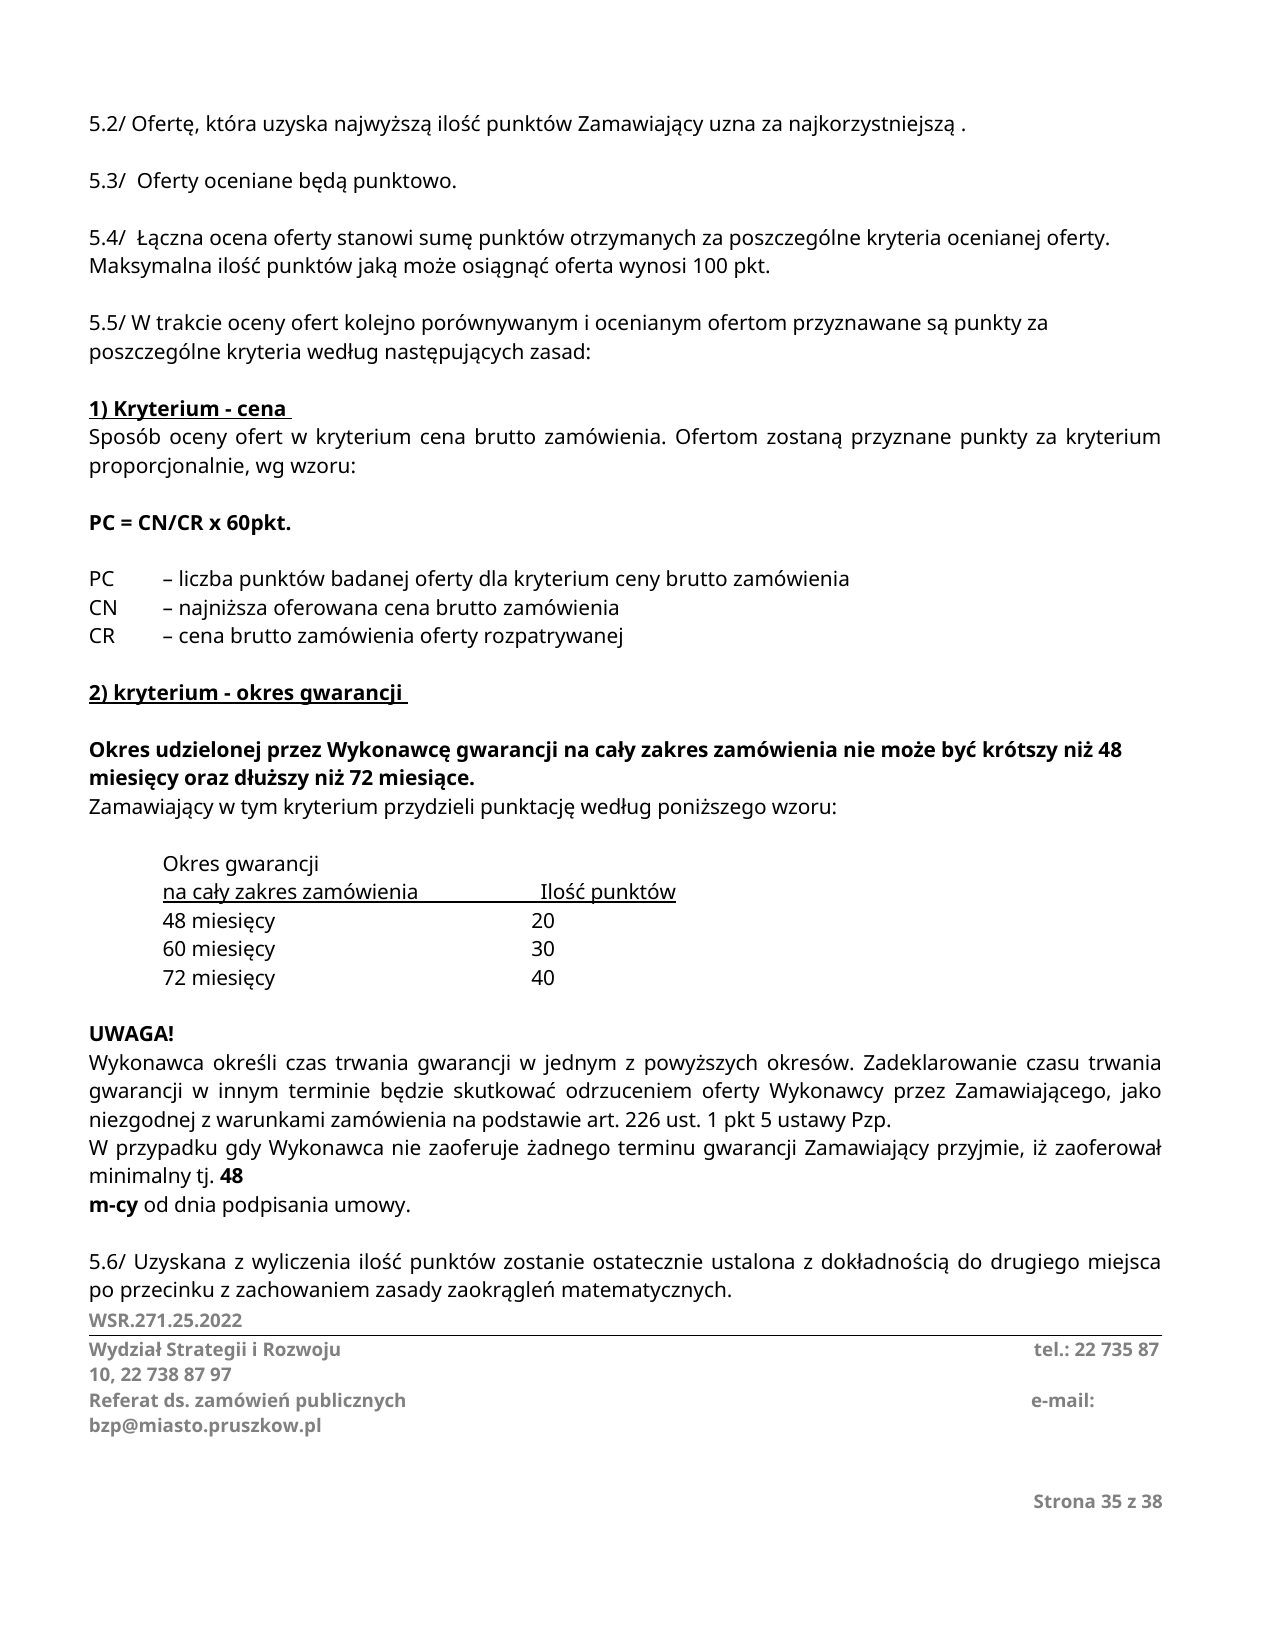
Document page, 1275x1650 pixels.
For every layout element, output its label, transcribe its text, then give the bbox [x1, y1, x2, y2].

text 5.6/ Uzyskana z wyliczenia ilość punktów zostanie ostatecznie ustalona z dokładnością do drugiego miejsca po przecinku z zachowaniem zasady zaokrągleń matematycznych. [89, 1247, 1162, 1304]
text Zamawiający w tym kryterium przydzieli punktację według poniższego wzoru: [89, 792, 1162, 820]
text Sposób oceny ofert w kryterium cena brutto zamówienia. Ofertom zostaną przyznane punkty za kryterium proporcjonalnie, wg wzoru: [89, 422, 1162, 479]
text PC = CN/CR x 60pkt. [89, 508, 1162, 536]
text 48 miesięcy 20 [89, 906, 1162, 934]
text CR – cena brutto zamówienia oferty rozpatrywanej [89, 621, 1162, 650]
text 1) Kryterium - cena [89, 394, 1162, 422]
text 72 miesięcy 40 [89, 963, 1162, 991]
text PC – liczba punktów badanej oferty dla kryterium ceny brutto zamówienia [89, 564, 1162, 593]
text 2) kryterium - okres gwarancji [89, 678, 1162, 707]
text Okres gwarancji [118, 849, 1162, 877]
text 5.3/ Oferty oceniane będą punktowo. [89, 166, 1162, 195]
text CN – najniższa oferowana cena brutto zamówienia [89, 593, 1162, 621]
text 5.5/ W trakcie oceny ofert kolejno porównywanym i ocenianym ofertom przyznawane są punkty za poszczególne kryteria według następujących zasad: [89, 308, 1162, 365]
text W przypadku gdy Wykonawca nie zaoferuje żadnego terminu gwarancji Zamawiający przyjmie, iż zaoferował minimalny tj. 48 [89, 1133, 1162, 1190]
text UWAGA! [89, 1019, 1162, 1048]
text m-cy od dnia podpisania umowy. [89, 1190, 1162, 1218]
text 60 miesięcy 30 [89, 934, 1162, 963]
text Okres udzielonej przez Wykonawcę gwarancji na cały zakres zamówienia nie może być krótszy niż 48 miesięcy oraz dłuższy niż 72 miesiące. [89, 735, 1162, 792]
text na cały zakres zamówienia Ilość punktów [118, 877, 1162, 906]
text Wykonawca określi czas trwania gwarancji w jednym z powyższych okresów. Zadeklarowanie czasu trwania gwarancji w innym terminie będzie skutkować odrzuceniem oferty Wykonawcy przez Zamawiającego, jako niezgodnej z warunkami zamówienia na podstawie art. 226 ust. 1 pkt 5 ustawy Pzp. [89, 1048, 1162, 1133]
text 5.2/ Ofertę, która uzyska najwyższą ilość punktów Zamawiający uzna za najkorzystniejszą . [89, 109, 1162, 138]
text 5.4/ Łączna ocena oferty stanowi sumę punktów otrzymanych za poszczególne kryteria ocenianej oferty. Maksymalna ilość punktów jaką może osiągnąć oferta wynosi 100 pkt. [89, 223, 1162, 280]
